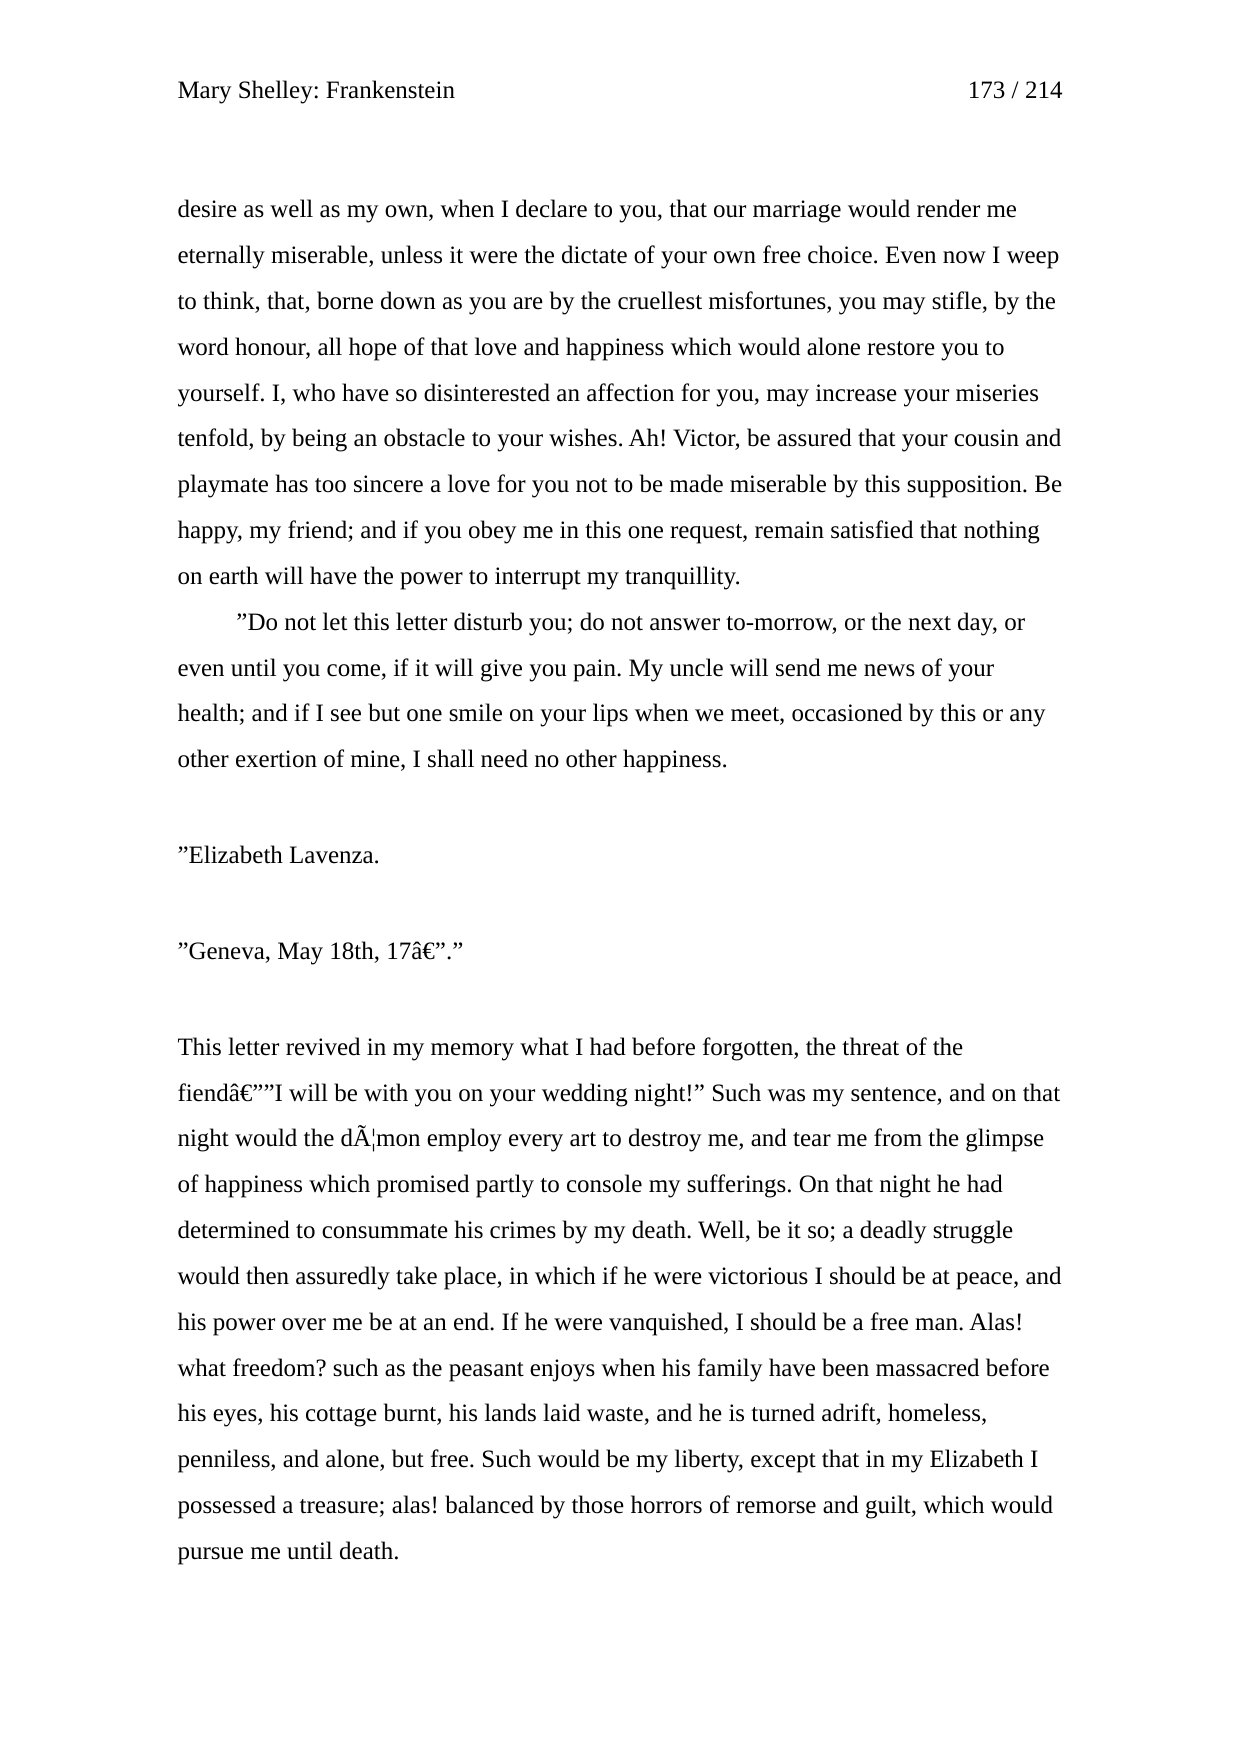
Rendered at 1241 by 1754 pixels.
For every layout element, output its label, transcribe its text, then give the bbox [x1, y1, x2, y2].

text ”Geneva, May 18th, 17â€”.” [177, 919, 1063, 965]
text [177, 177, 1063, 590]
text ”Elizabeth Lavenza. [177, 823, 1063, 869]
text ”Do not let this letter disturb you; do not answer to-morrow, or the next day, or even until you come, if it will give you pain. My uncle will send me news of your health; and if I see but one smile on your lips when we meet, occasioned by this or any other exertion of mine, I shall need no other happiness. [177, 590, 1063, 773]
text This letter revived in my memory what I had before forgotten, the threat of the fiendâ€””I will be with you on your wedding night!” Such was my sentence, and on that night would the dÃ¦mon employ every art to destroy me, and tear me from the glimpse of happiness which promised partly to console my sufferings. On that night he had determined to consummate his crimes by my death. Well, be it so; a deadly struggle would then assuredly take place, in which if he were victorious I should be at peace, and his power over me be at an end. If he were vanquished, I should be a free man. Alas! what freedom? such as the peasant enjoys when his family have been massacred before his eyes, his cottage burnt, his lands laid waste, and he is turned adrift, homeless, penniless, and alone, but free. Such would be my liberty, except that in my Elizabeth I possessed a treasure; alas! balanced by those horrors of remorse and guilt, which would pursue me until death. [177, 1015, 1063, 1565]
